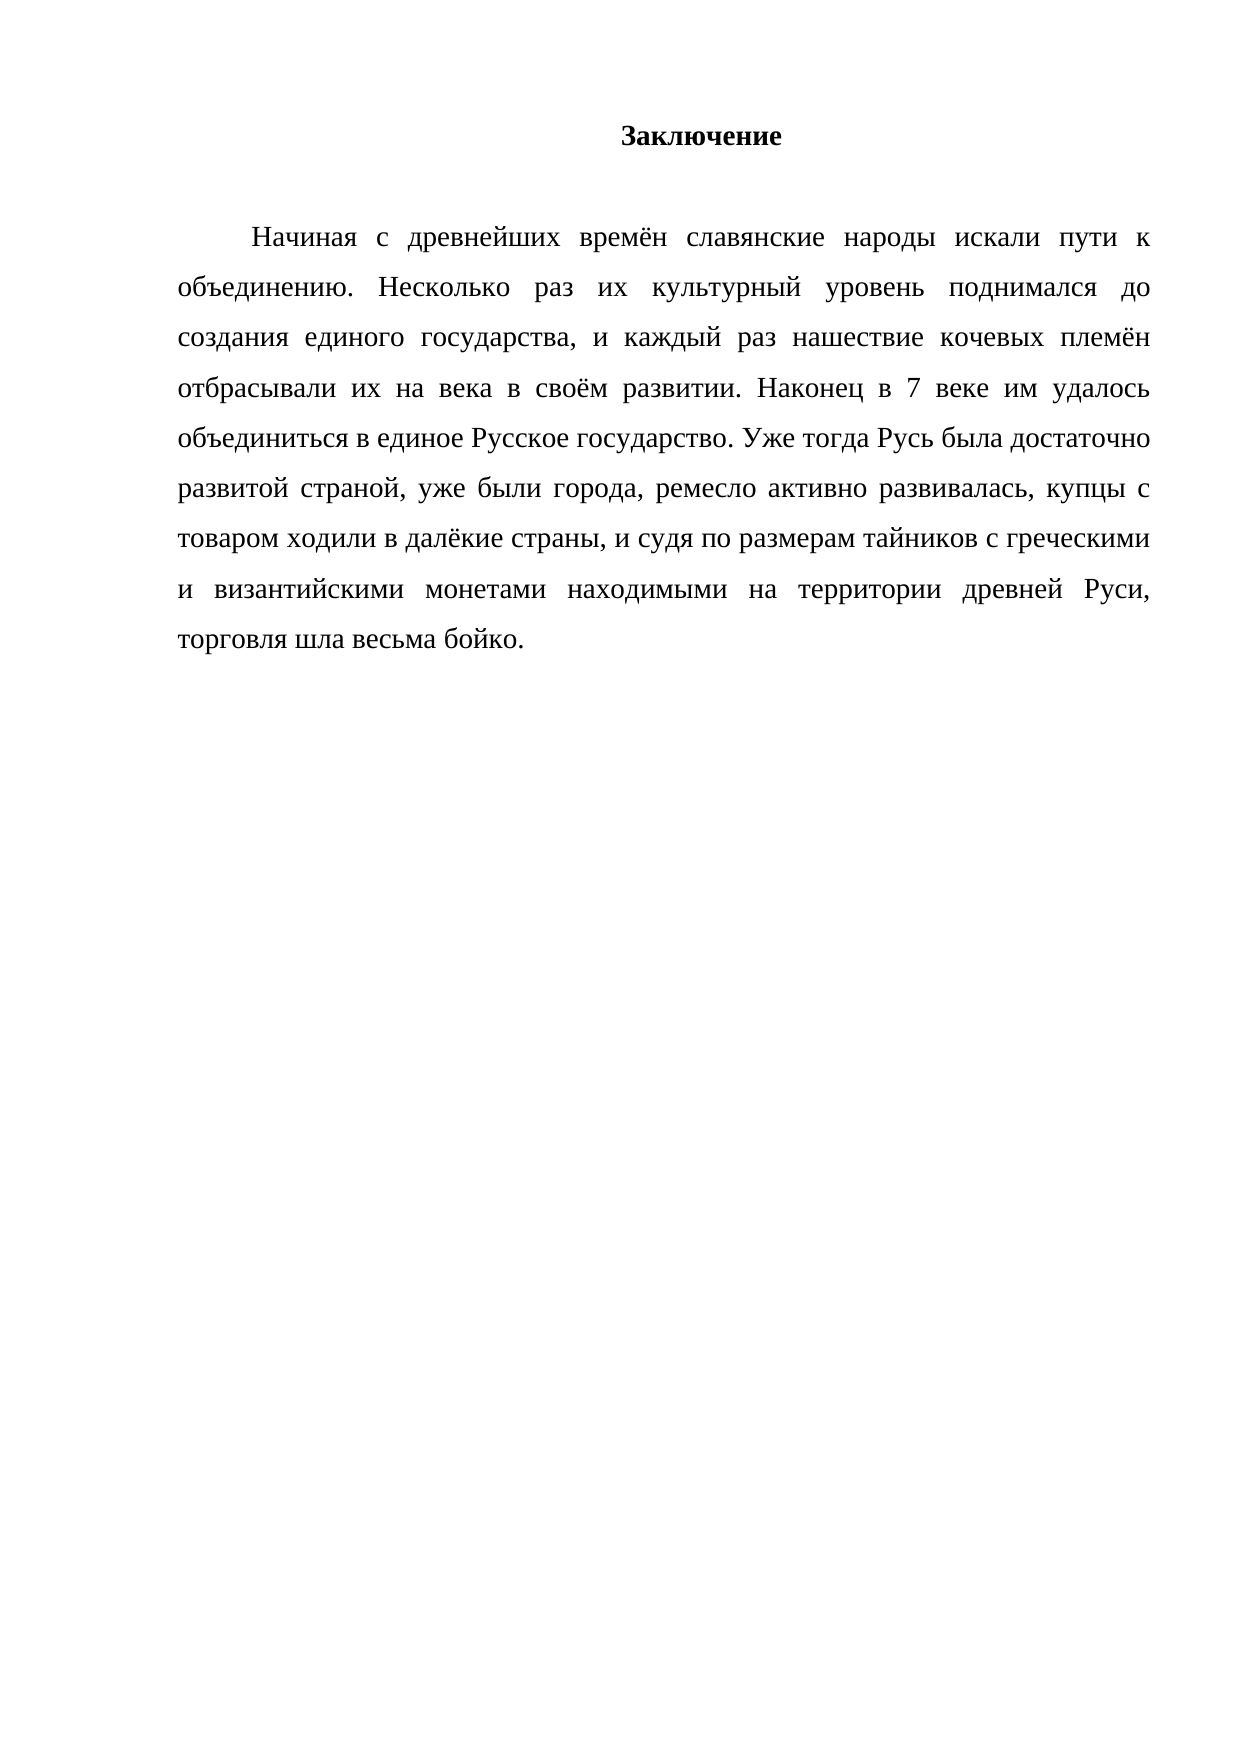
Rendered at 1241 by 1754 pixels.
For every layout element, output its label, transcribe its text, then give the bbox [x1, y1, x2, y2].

text Начиная с древнейших времён славянские народы искали пути к объединению. Несколько раз их культурный уровень поднимался до создания единого государства, и каждый раз нашествие кочевых племён отбрасывали их на века в своём развитии. Наконец веке им удалось объединиться в единое Русское государство. Уже тогда Русь была достаточно развитой страной, уже были города, ремесло активно развивалась, купцы с товаром ходили в далёкие страны, и судя по размерам тайников с греческими и византийскими монетами находимыми на территории древней Руси, торговля шла весьма бойко. [177, 219, 1152, 655]
text Заключение [177, 118, 1152, 152]
